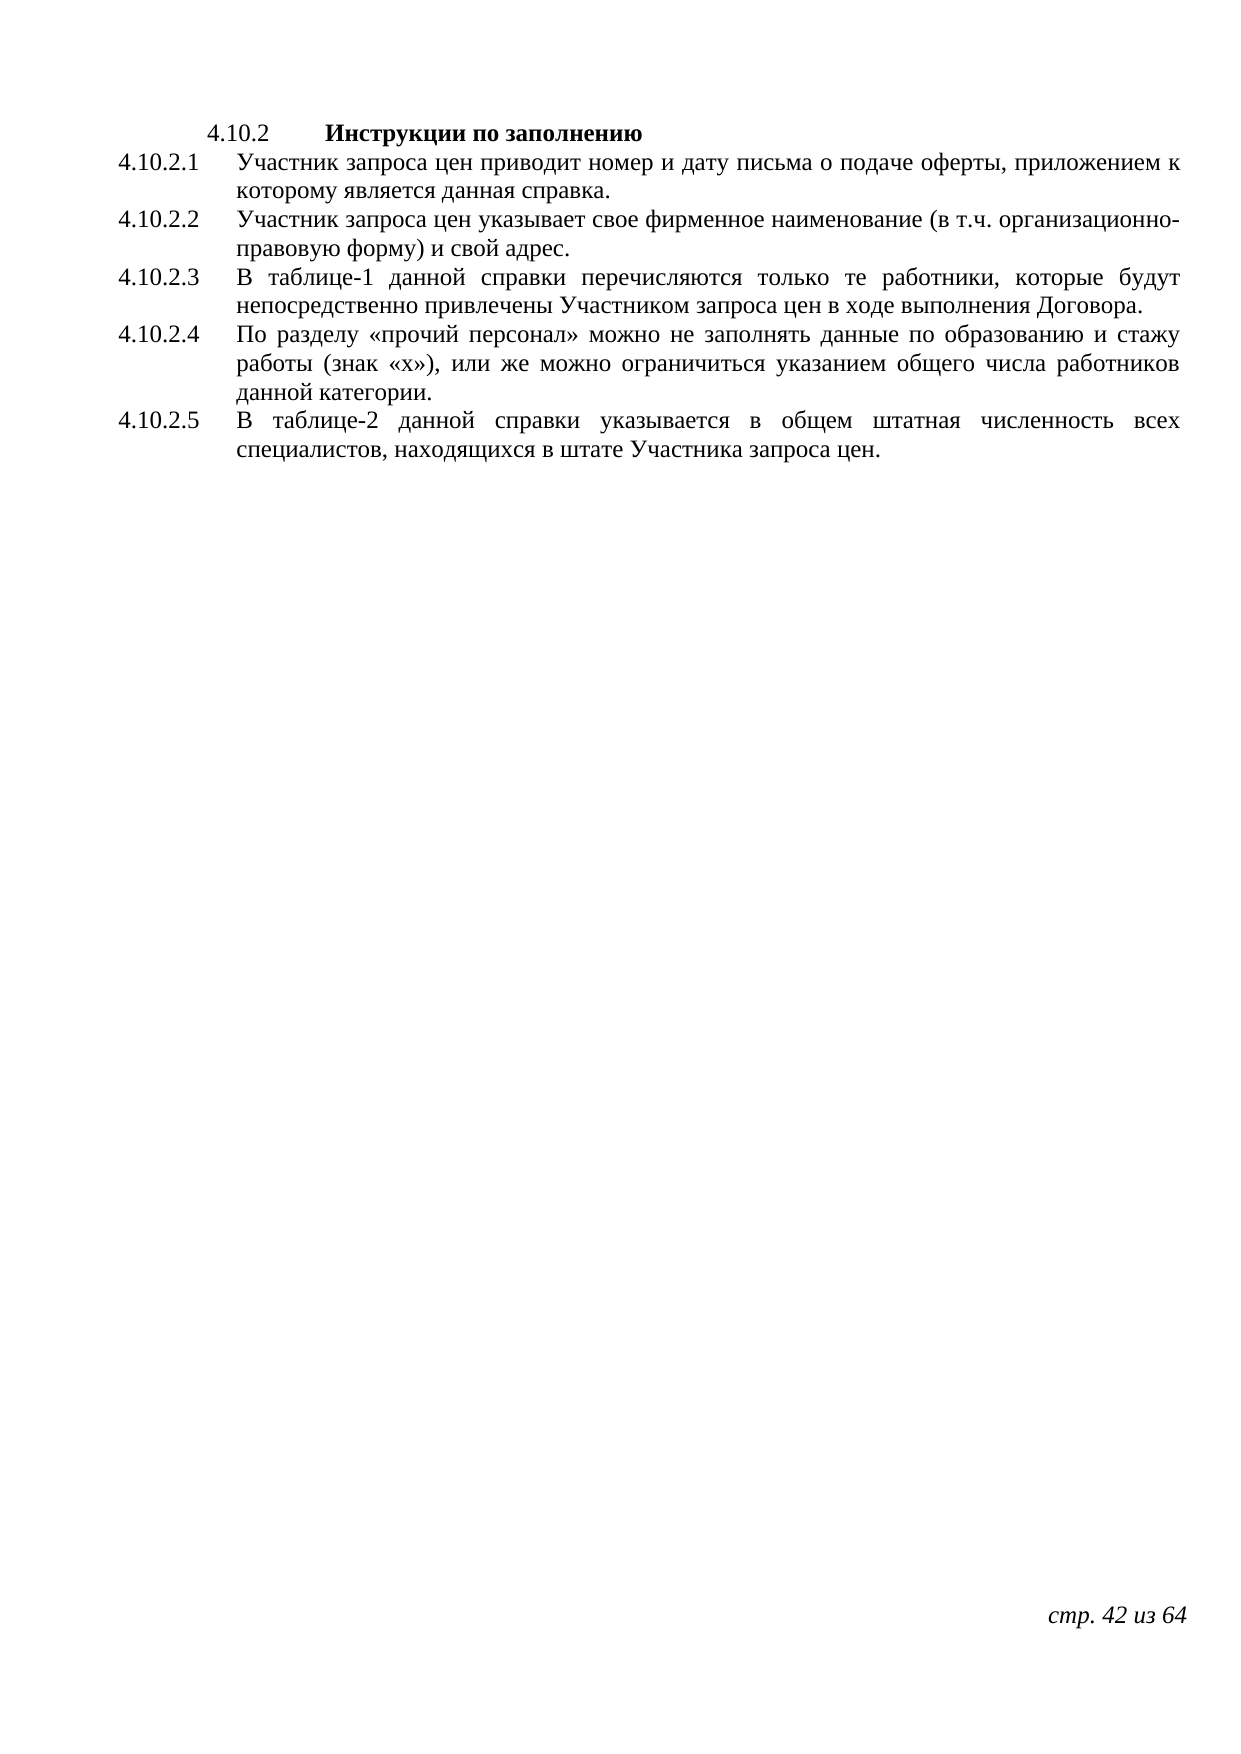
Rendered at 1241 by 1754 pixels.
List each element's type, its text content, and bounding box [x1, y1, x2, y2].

text В таблице-1 данной справки перечисляются только те работники, которые будут непосредственно привлечены Участником запроса цен в ходе выполнения Договора. [118, 262, 1181, 319]
text Инструкции по заполнению [207, 118, 1181, 147]
text Участник запроса цен приводит номер и дату письма о подаче оферты, приложением к которому является данная справка. [118, 147, 1181, 204]
text По разделу «прочий персонал» можно не заполнять данные по образованию и стажу работы (знак «х»), или же можно ограничиться указанием общего числа работников данной категории. [118, 319, 1181, 406]
text Участник запроса цен указывает свое фирменное наименование (в т.ч. организационно-правовую форму) и свой адрес. [118, 204, 1181, 262]
text В таблице-2 данной справки указывается в общем штатная численность всех специалистов, находящихся в штате Участника запроса цен. [118, 406, 1181, 463]
